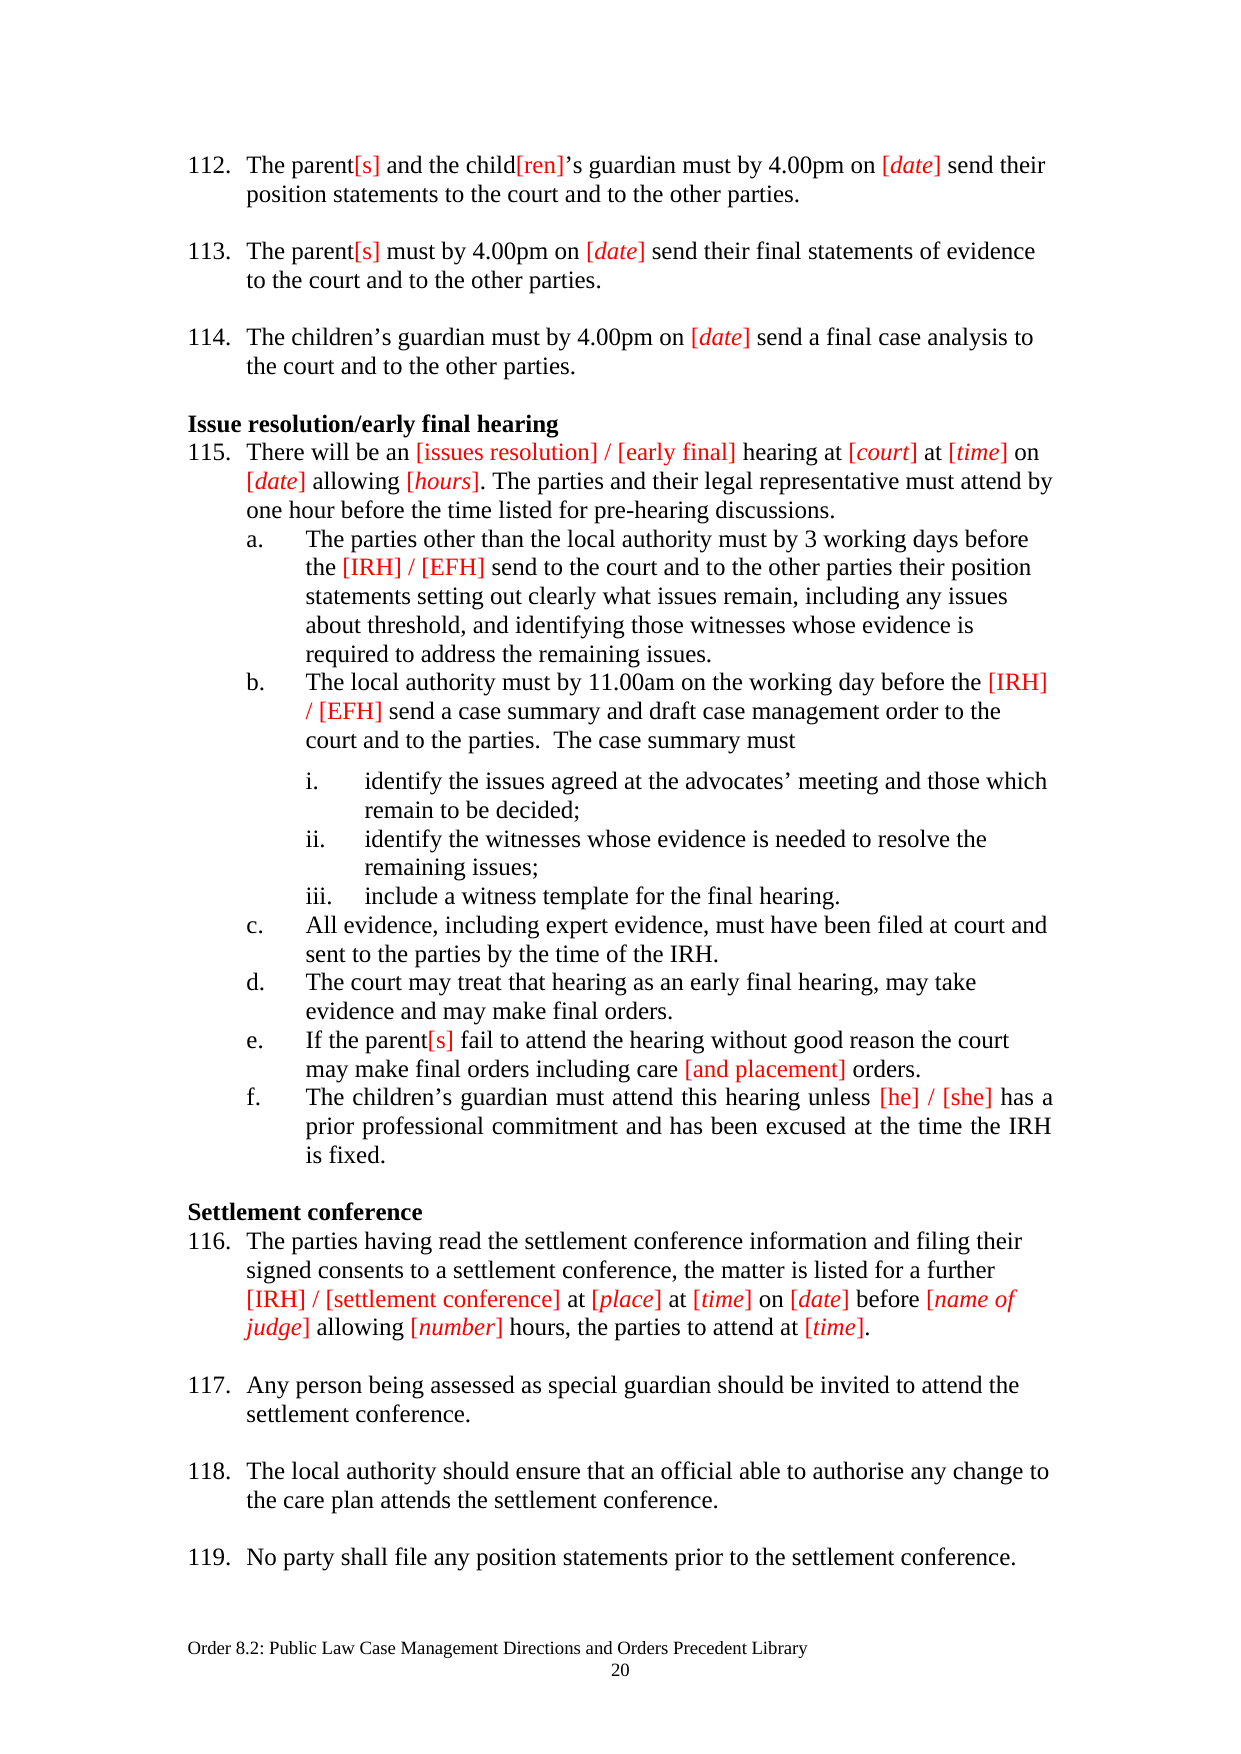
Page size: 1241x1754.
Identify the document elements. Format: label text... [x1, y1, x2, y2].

list The parties having read the settlement conference information and filing their signed consents to a settlement conference, the matter is listed for a further [IRH] / [settlement conference] at [place] at [time] on [date] before [name of judge] allowing [number] hours, the parties to attend at [time]. [187, 1226, 1053, 1341]
list The court may treat that hearing as an early final hearing, may take evidence and may make final orders. [246, 967, 1053, 1025]
list identify the issues agreed at the advocates’ meeting and those which remain to be decided; [305, 766, 1053, 824]
list identify the witnesses whose evidence is needed to resolve the remaining issues; [305, 824, 1053, 881]
list The children’s guardian must attend this hearing unless [he] / [she] has a prior professional commitment and has been excused at the time the IRH is fixed. [246, 1082, 1053, 1169]
list There will be an [issues resolution] / [early final] hearing at [court] at [time] on [date] allowing [hours]. The parties and their legal representative must attend by one hour before the time listed for pre-hearing discussions. [187, 437, 1053, 524]
list include a witness template for the final hearing. [305, 881, 1053, 910]
list All evidence, including expert evidence, must have been filed at court and sent to the parties by the time of the IRH. [246, 910, 1053, 967]
list The children’s guardian must by 4.00pm on [date] send a final case analysis to the court and to the other parties. [187, 322, 1053, 380]
list No party shall file any position statements prior to the settlement conference. [187, 1542, 1053, 1571]
list If the parent[s] fail to attend the hearing without good reason the court may make final orders including care [and placement] orders. [246, 1025, 1053, 1082]
list The local authority must by 11.00am on the working day before the [IRH] / [EFH] send a case summary and draft case management order to the court and to the parties. The case summary must [246, 667, 1053, 754]
text Settlement conference [187, 1197, 1053, 1226]
list The parent[s] must by 4.00pm on [date] send their final statements of evidence to the court and to the other parties. [187, 236, 1053, 294]
list The local authority should ensure that an official able to authorise any change to the care plan attends the settlement conference. [187, 1456, 1053, 1514]
list Any person being assessed as special guardian should be invited to attend the settlement conference. [187, 1370, 1053, 1427]
text Issue resolution/early final hearing [187, 409, 1053, 437]
list The parties other than the local authority must by 3 working days before the [IRH] / [EFH] send to the court and to the other parties their position statements setting out clearly what issues remain, including any issues about threshold, and identifying those witnesses whose evidence is required to address the remaining issues. [246, 524, 1053, 667]
list The parent[s] and the child[ren]’s guardian must by 4.00pm on [date] send their position statements to the court and to the other parties. [187, 150, 1053, 207]
